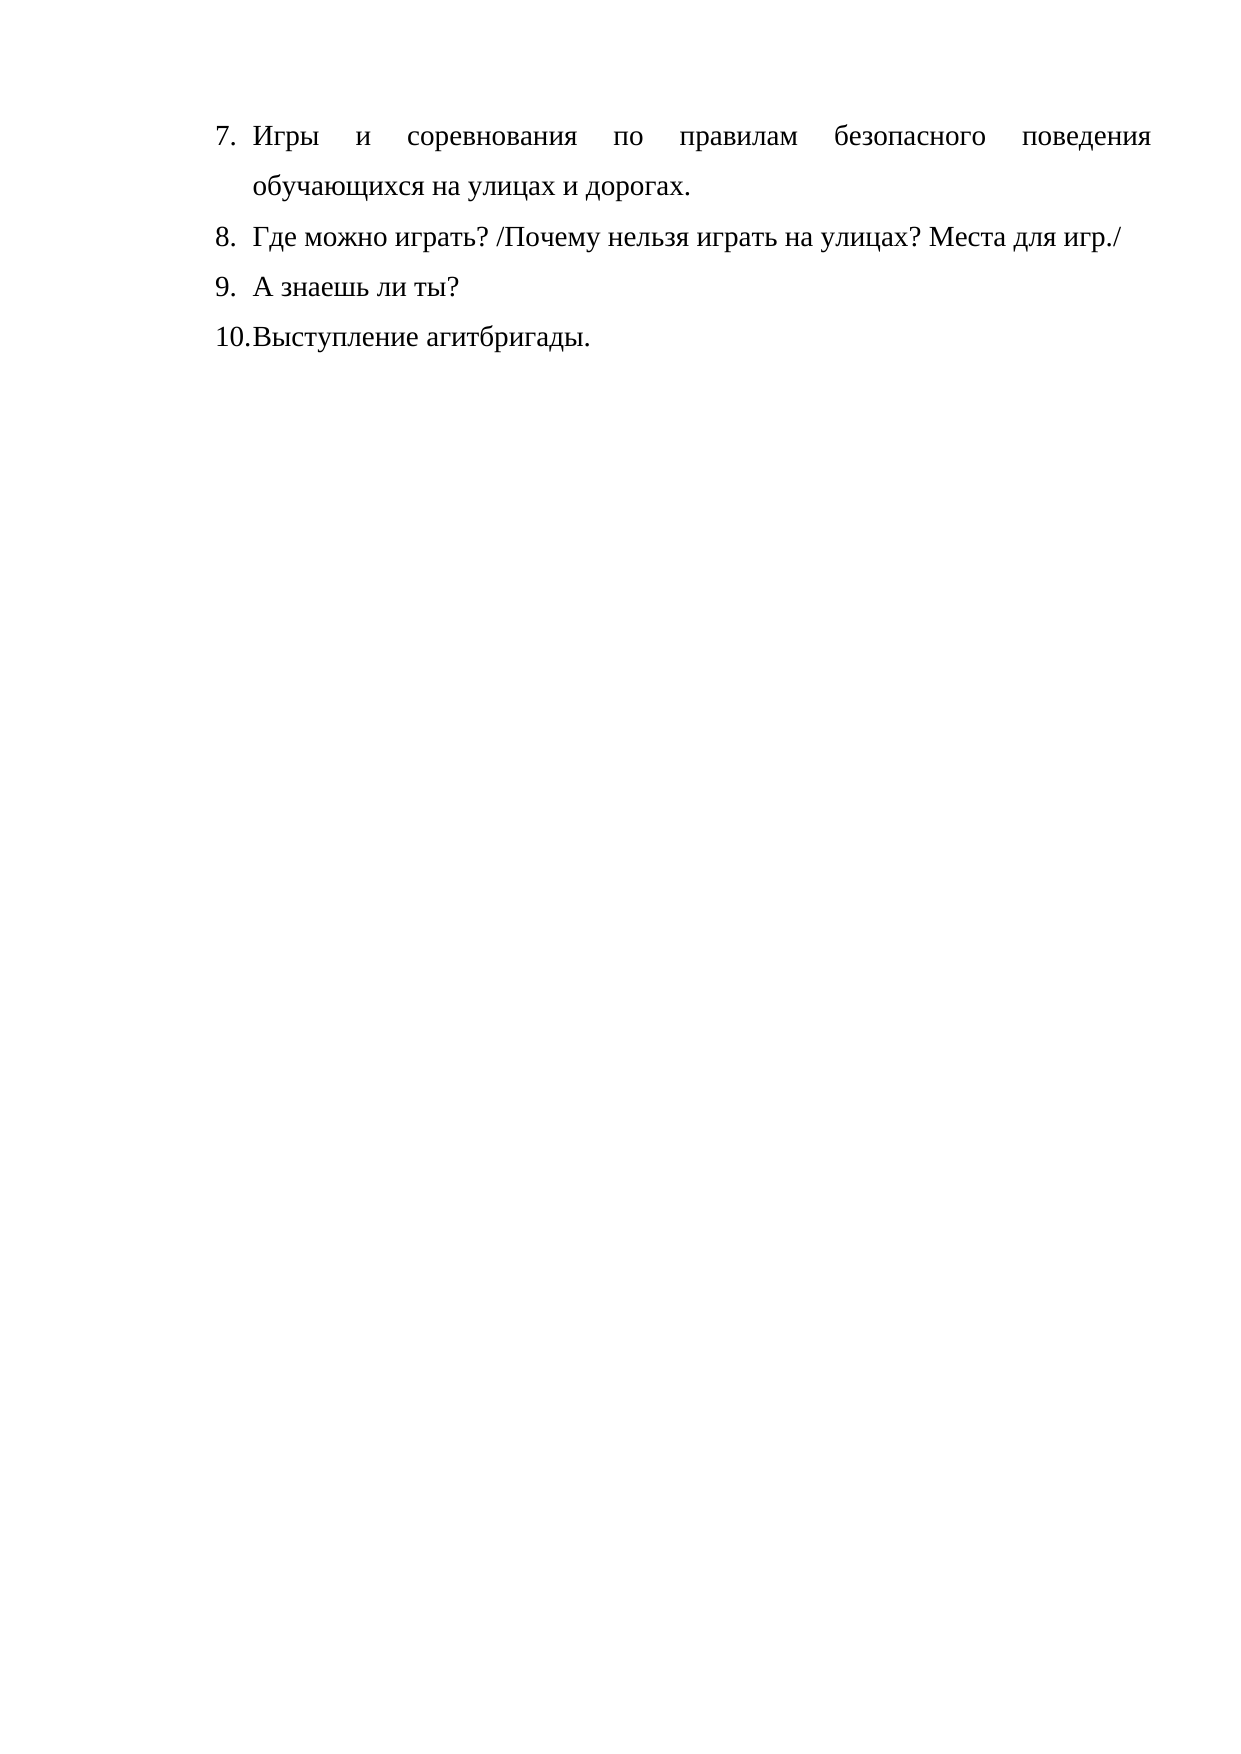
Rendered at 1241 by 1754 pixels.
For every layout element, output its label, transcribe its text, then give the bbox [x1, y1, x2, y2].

list Где можно играть? /Почему нельзя играть на улицах? Места для игр./ [215, 219, 1152, 252]
list Игры и соревнования по правилам безопасного поведения обучающихся на улицах и дорогах. [215, 118, 1152, 202]
list Выступление агитбригады. [215, 319, 1152, 353]
list А знаешь ли ты? [215, 269, 1152, 303]
